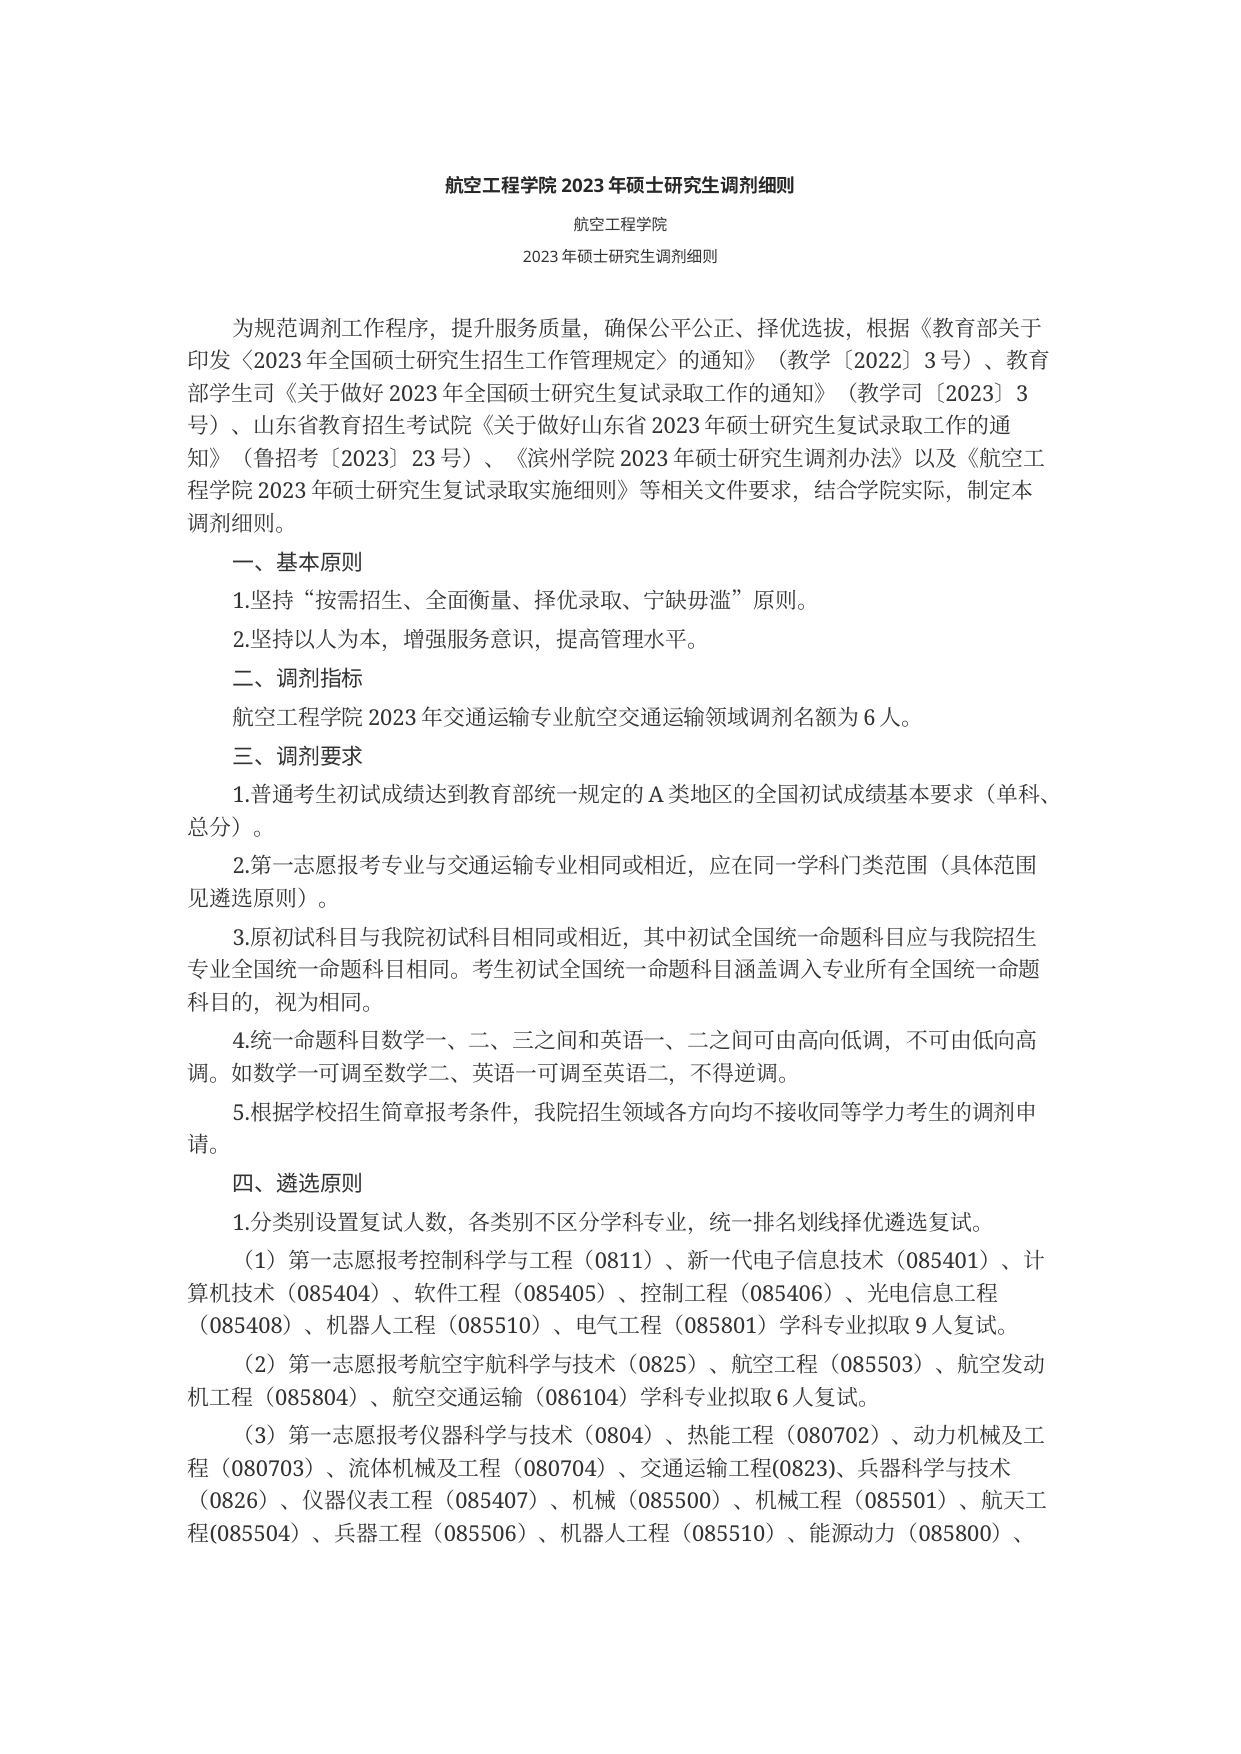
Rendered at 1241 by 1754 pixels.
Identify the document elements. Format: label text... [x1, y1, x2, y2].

text 2.第一志愿报考专业与交通运输专业相同或相近，应在同一学科门类范围（具体范围见遴选原则）。 [187, 848, 1053, 913]
subtitle 航空工程学院2023年硕士研究生调剂细则 [187, 168, 1053, 201]
subtitle 航空工程学院 [187, 207, 1053, 239]
text 5.根据学校招生简章报考条件，我院招生领域各方向均不接收同等学力考生的调剂申请。 [187, 1094, 1053, 1159]
text 3.原初试科目与我院初试科目相同或相近，其中初试全国统一命题科目应与我院招生专业全国统一命题科目相同。考生初试全国统一命题科目涵盖调入专业所有全国统一命题科目的，视为相同。 [187, 919, 1053, 1017]
text 四、遴选原则 [187, 1166, 1053, 1198]
text 二、调剂指标 [187, 661, 1053, 693]
text 航空工程学院2023年交通运输专业航空交通运输领域调剂名额为6人。 [187, 699, 1053, 732]
text 1.分类别设置复试人数，各类别不区分学科专业，统一排名划线择优遴选复试。 [187, 1204, 1053, 1237]
text （1）第一志愿报考控制科学与工程（0811）、新一代电子信息技术（085401）、计算机技术（085404）、软件工程（085405）、控制工程（085406）、光电信息工程（085408）、机器人工程（085510）、电气工程（085801）学科专业拟取9人复试。 [187, 1243, 1053, 1341]
text 一、基本原则 [187, 544, 1053, 577]
text 三、调剂要求 [187, 738, 1053, 771]
text 1.普通考生初试成绩达到教育部统一规定的A类地区的全国初试成绩基本要求（单科、总分）。 [187, 777, 1053, 842]
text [187, 1418, 1053, 1548]
subtitle 2023年硕士研究生调剂细则 [187, 239, 1053, 272]
text 2.坚持以人为本，增强服务意识，提高管理水平。 [187, 622, 1053, 654]
text （2）第一志愿报考航空宇航科学与技术（0825）、航空工程（085503）、航空发动机工程（085804）、航空交通运输（086104）学科专业拟取6人复试。 [187, 1347, 1053, 1412]
text 为规范调剂工作程序，提升服务质量，确保公平公正、择优选拔，根据《教育部关于印发〈2023年全国硕士研究生招生工作管理规定〉的通知》（教学〔2022〕3号）、教育部学生司《关于做好2023年全国硕士研究生复试录取工作的通知》（教学司〔2023〕3号）、山东省教育招生考试院《关于做好山东省2023年硕士研究生复试录取工作的通知》（鲁招考〔2023〕23号）、《滨州学院2023年硕士研究生调剂办法》以及《航空工程学院2023年硕士研究生复试录取实施细则》等相关文件要求，结合学院实际，制定本调剂细则。 [187, 311, 1053, 538]
text 1.坚持“按需招生、全面衡量、择优录取、宁缺毋滥”原则。 [187, 583, 1053, 616]
text 4.统一命题科目数学一、二、三之间和英语一、二之间可由高向低调，不可由低向高调。如数学一可调至数学二、英语一可调至英语二，不得逆调。 [187, 1023, 1053, 1088]
